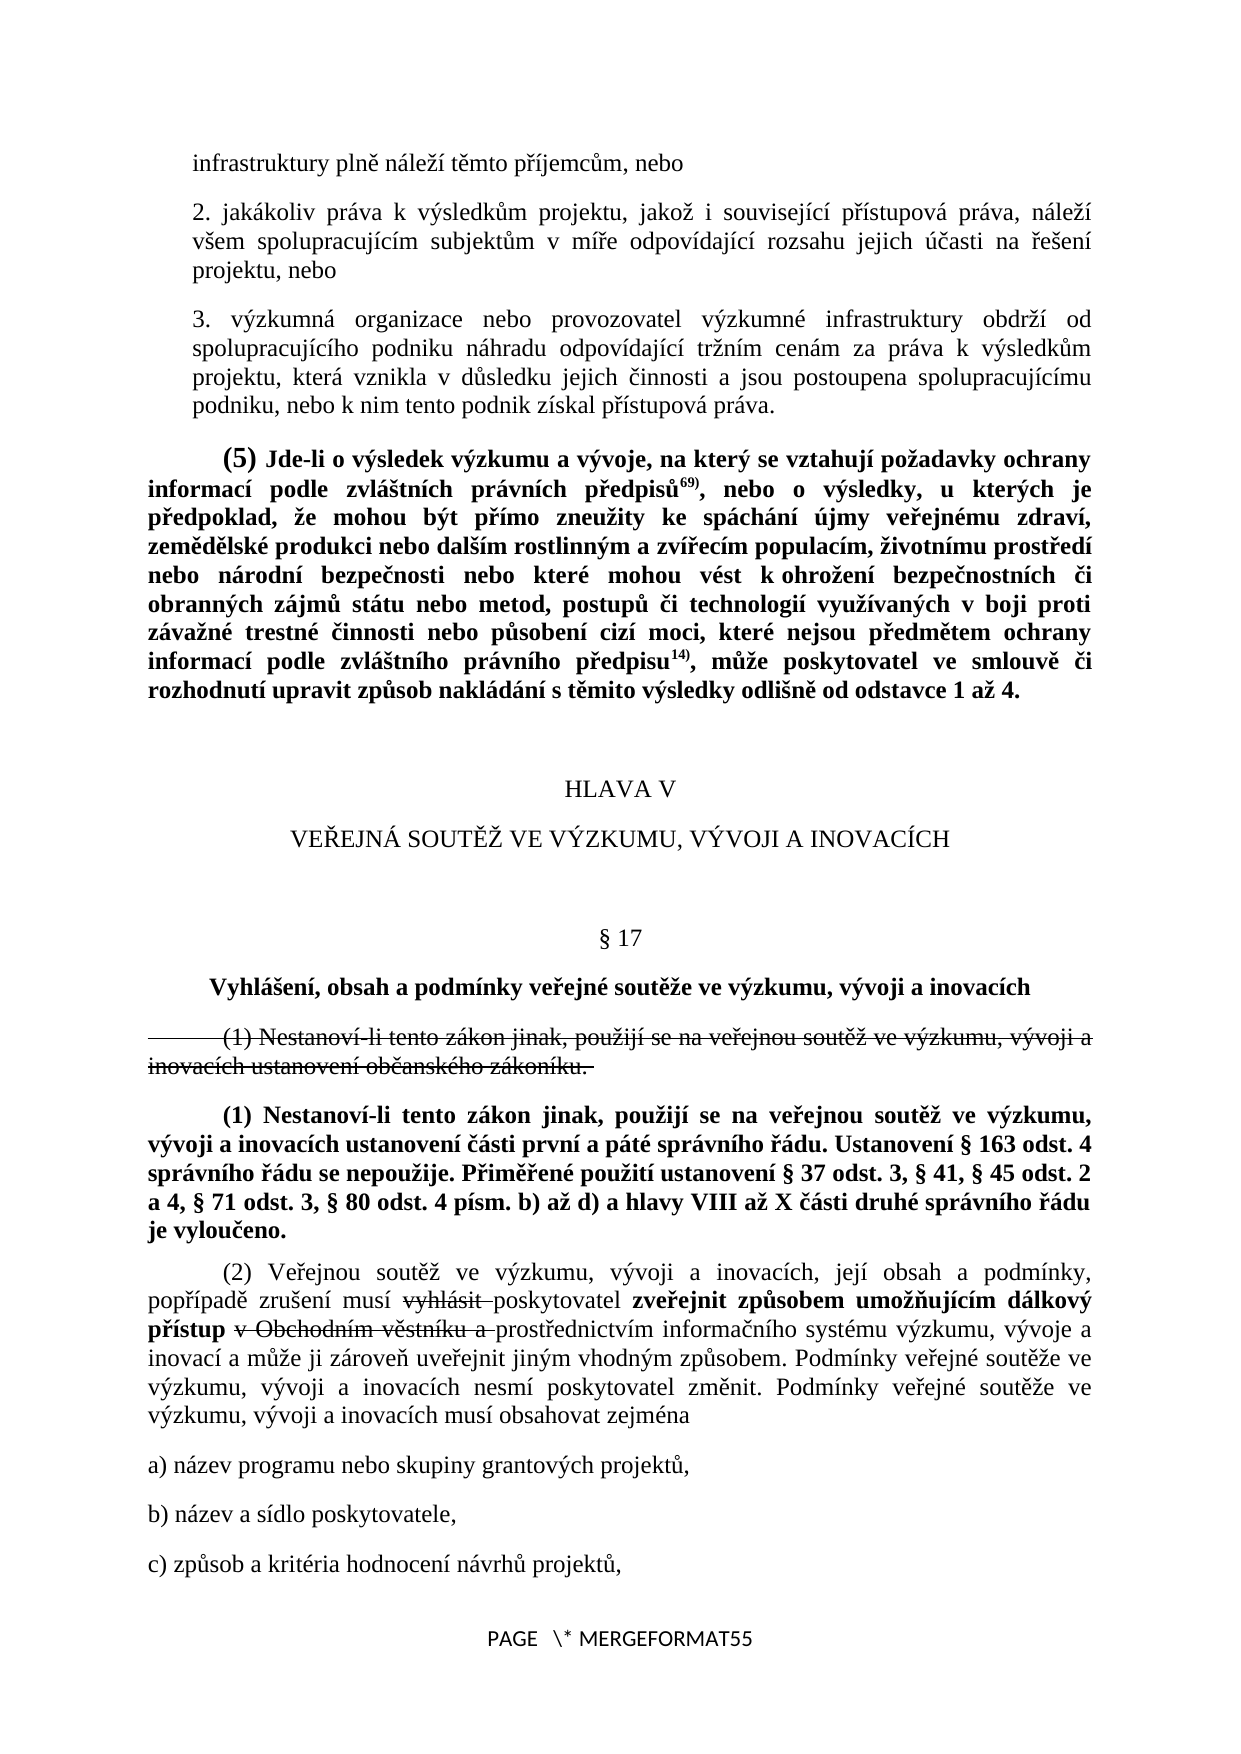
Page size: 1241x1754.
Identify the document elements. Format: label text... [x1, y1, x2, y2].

text (1) Nestanoví-li tento zákon jinak, použijí se na veřejnou soutěž ve výzkumu, vývoji a inovacích ustanovení části první a páté správního řádu. Ustanovení § 163 odst. 4 správního řádu se nepoužije. Přiměřené použití ustanovení § 37 odst. 3, § 41, § 45 odst. 2 a 4, § 71 odst. 3, § 80 odst. 4 písm. b) až d) a hlavy VIII až X části druhé správního řádu je vyloučeno. [148, 1100, 1092, 1244]
text (1) Nestanoví-li tento zákon jinak, použijí se na veřejnou soutěž ve výzkumu, vývoji a inovacích ustanovení občanského zákoníku. [148, 1022, 1092, 1038]
text 3. výzkumná organizace nebo provozovatel výzkumné infrastruktury obdrží od spolupracujícího podniku náhradu odpovídající tržním cenám za práva k výsledkům projektu, která vznikla v důsledku jejich činnosti a jsou postoupena spolupracujícímu podniku, nebo k nim tento podnik získal přístupová práva. [192, 304, 1092, 419]
text c) způsob a kritéria hodnocení návrhů projektů, [148, 1549, 1092, 1578]
text (1) Nestanoví-li tento zákon jinak, použijí se na veřejnou soutěž ve výzkumu, vývoji a inovacích ustanovení občanského zákoníku. [148, 1039, 1092, 1079]
text VEŘEJNÁ SOUTĚŽ VE VÝZKUMU, VÝVOJI A INOVACÍCH [148, 824, 1092, 852]
text b) název a sídlo poskytovatele, [148, 1499, 1092, 1528]
text a) název programu nebo skupiny grantových projektů, [148, 1450, 1092, 1479]
text (5) Jde-li o výsledek výzkumu a vývoje, na který se vztahují požadavky ochrany informací podle zvláštních právních předpisů69), nebo o výsledky, u kterých je předpoklad, že mohou být přímo zneužity ke spáchání újmy veřejnému zdraví, zemědělské produkci nebo dalším rostlinným a zvířecím populacím, životnímu prostředí nebo národní bezpečnosti nebo které mohou vést k ohrožení bezpečnostních či obranných zájmů státu nebo metod, postupů či technologií využívaných v boji proti závažné trestné činnosti nebo působení cizí moci, které nejsou předmětem ochrany informací podle zvláštního právního předpisu14), může poskytovatel ve smlouvě či rozhodnutí upravit způsob nakládání s těmito výsledky odlišně od odstavce 1 až 4. [148, 440, 1092, 704]
text HLAVA V [148, 774, 1092, 803]
text § 17 [148, 923, 1092, 952]
text (2) Veřejnou soutěž ve výzkumu, vývoji a inovacích, její obsah a podmínky, popřípadě zrušení musí vyhlásit poskytovatel zveřejnit způsobem umožňujícím dálkový přístup v Obchodním věstníku a prostřednictvím informačního systému výzkumu, vývoje a inovací a může ji zároveň uveřejnit jiným vhodným způsobem. Podmínky veřejné soutěže ve výzkumu, vývoji a inovacích nesmí poskytovatel změnit. Podmínky veřejné soutěže ve výzkumu, vývoji a inovacích musí obsahovat zejména [148, 1257, 1092, 1429]
text Vyhlášení, obsah a podmínky veřejné soutěže ve výzkumu, vývoji a inovacích [148, 972, 1092, 1001]
text 2. jakákoliv práva k výsledkům projektu, jakož i související přístupová práva, náleží všem spolupracujícím subjektům v míře odpovídající rozsahu jejich účasti na řešení projektu, nebo [192, 197, 1092, 283]
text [192, 148, 1092, 176]
